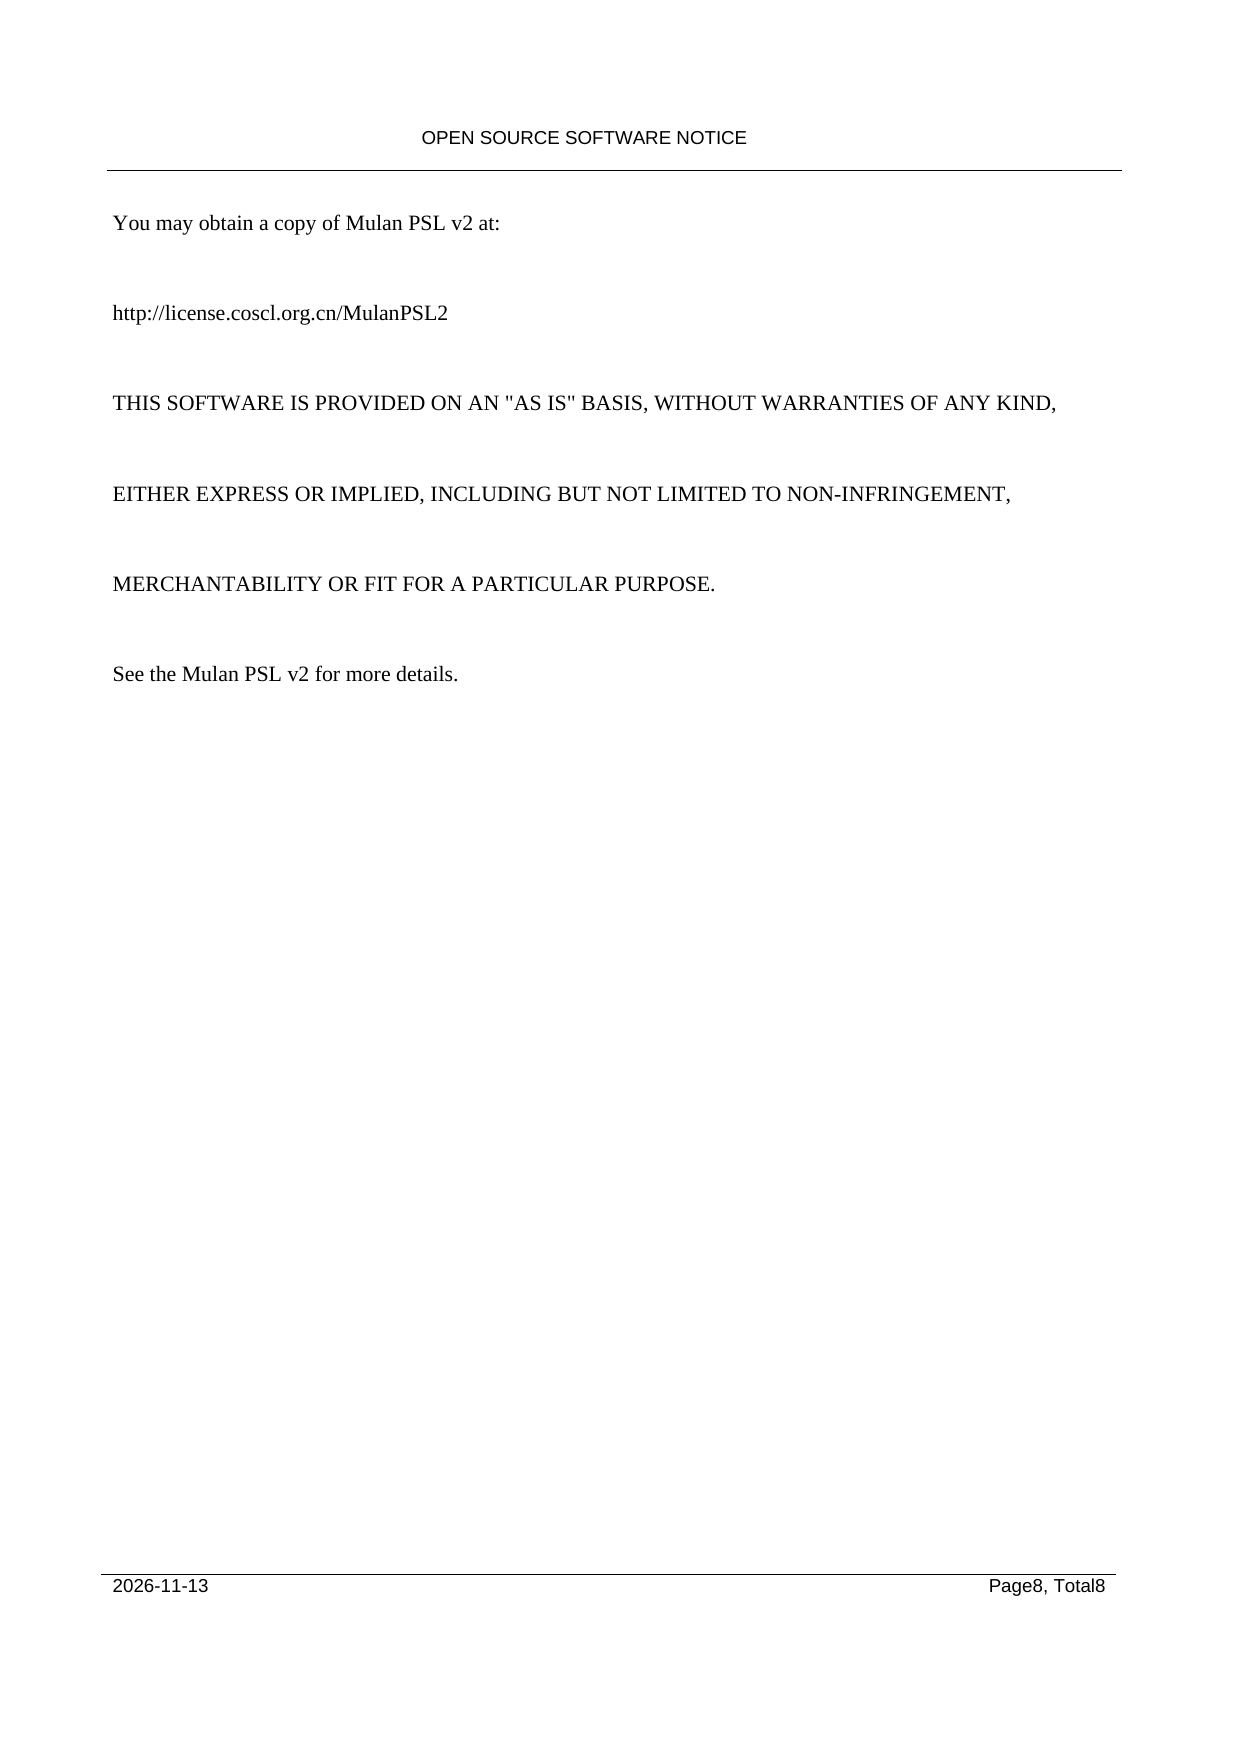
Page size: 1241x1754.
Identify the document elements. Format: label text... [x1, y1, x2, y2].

text EITHER EXPRESS OR IMPLIED, INCLUDING BUT NOT LIMITED TO NON-INFRINGEMENT, [112, 477, 1128, 509]
text MERCHANTABILITY OR FIT FOR A PARTICULAR PURPOSE. [112, 567, 1128, 600]
text http://license.coscl.org.cn/MulanPSL2 [112, 297, 1128, 329]
text See the Mulan PSL v2 for more details. [112, 657, 1128, 690]
text You may obtain a copy of Mulan PSL v2 at: [112, 206, 1128, 239]
text THIS SOFTWARE IS PROVIDED ON AN "AS IS" BASIS, WITHOUT WARRANTIES OF ANY KIND, [112, 387, 1128, 419]
